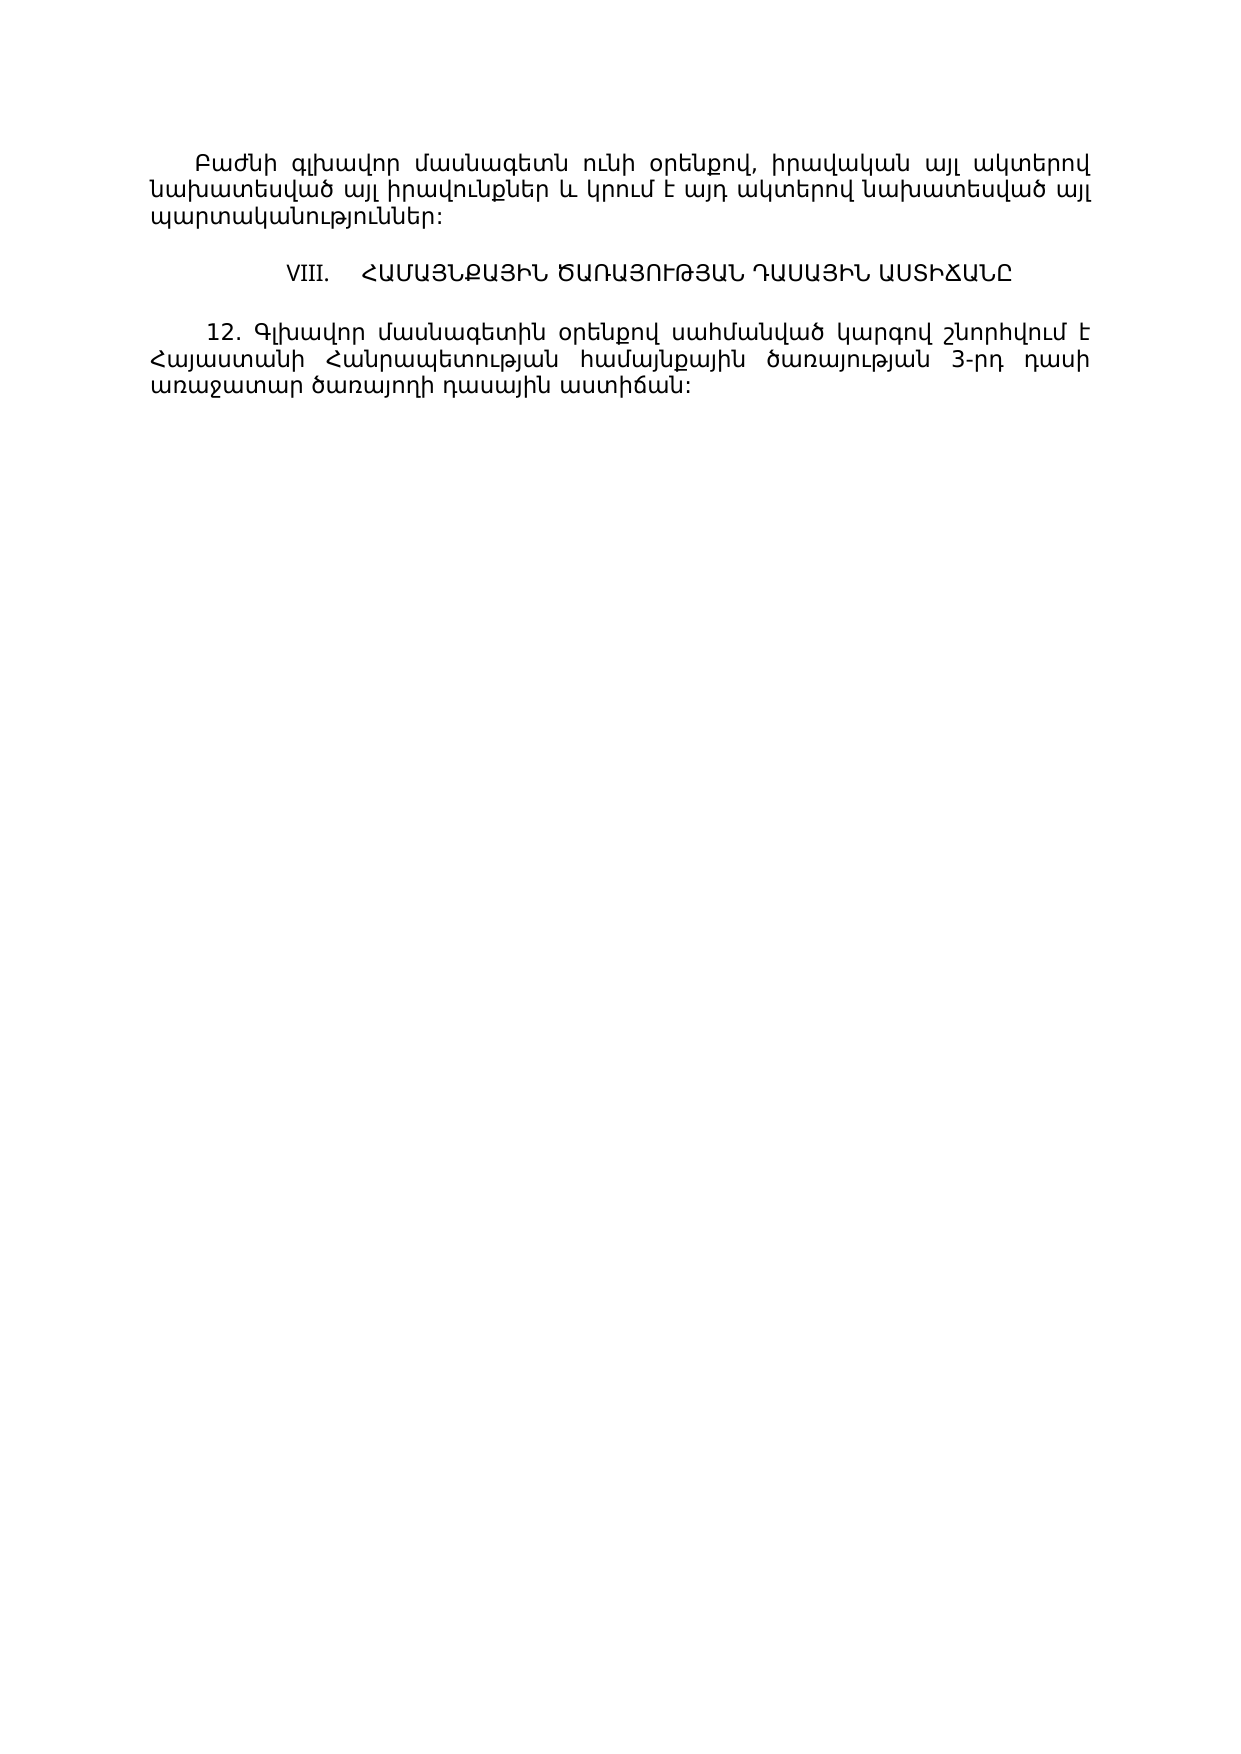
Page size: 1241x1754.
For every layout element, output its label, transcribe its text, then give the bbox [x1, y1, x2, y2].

text 12. Գլխավոր մասնագետին օրենքով սահմանված կարգով շնորհվում է Հայաստանի Հանրապետության համայնքային ծառայության 3-րդ դասի առաջատար ծառայողի դասային աստիճան: [150, 319, 1090, 399]
text Բաժնի գլխավոր մասնագետն ունի oրենքով, իրավական այլ ակտերով նախատեսված այլ իրավունքներ և կրում է այդ ակտերով նախատեսված այլ պարտականություններ: [150, 150, 1090, 230]
list ՀԱՄԱՅՆՔԱՅԻՆ ԾԱՌԱՅՈՒԹՅԱՆ ԴԱՍԱՅԻՆ ԱՍՏԻՃԱՆԸ [209, 257, 1090, 288]
